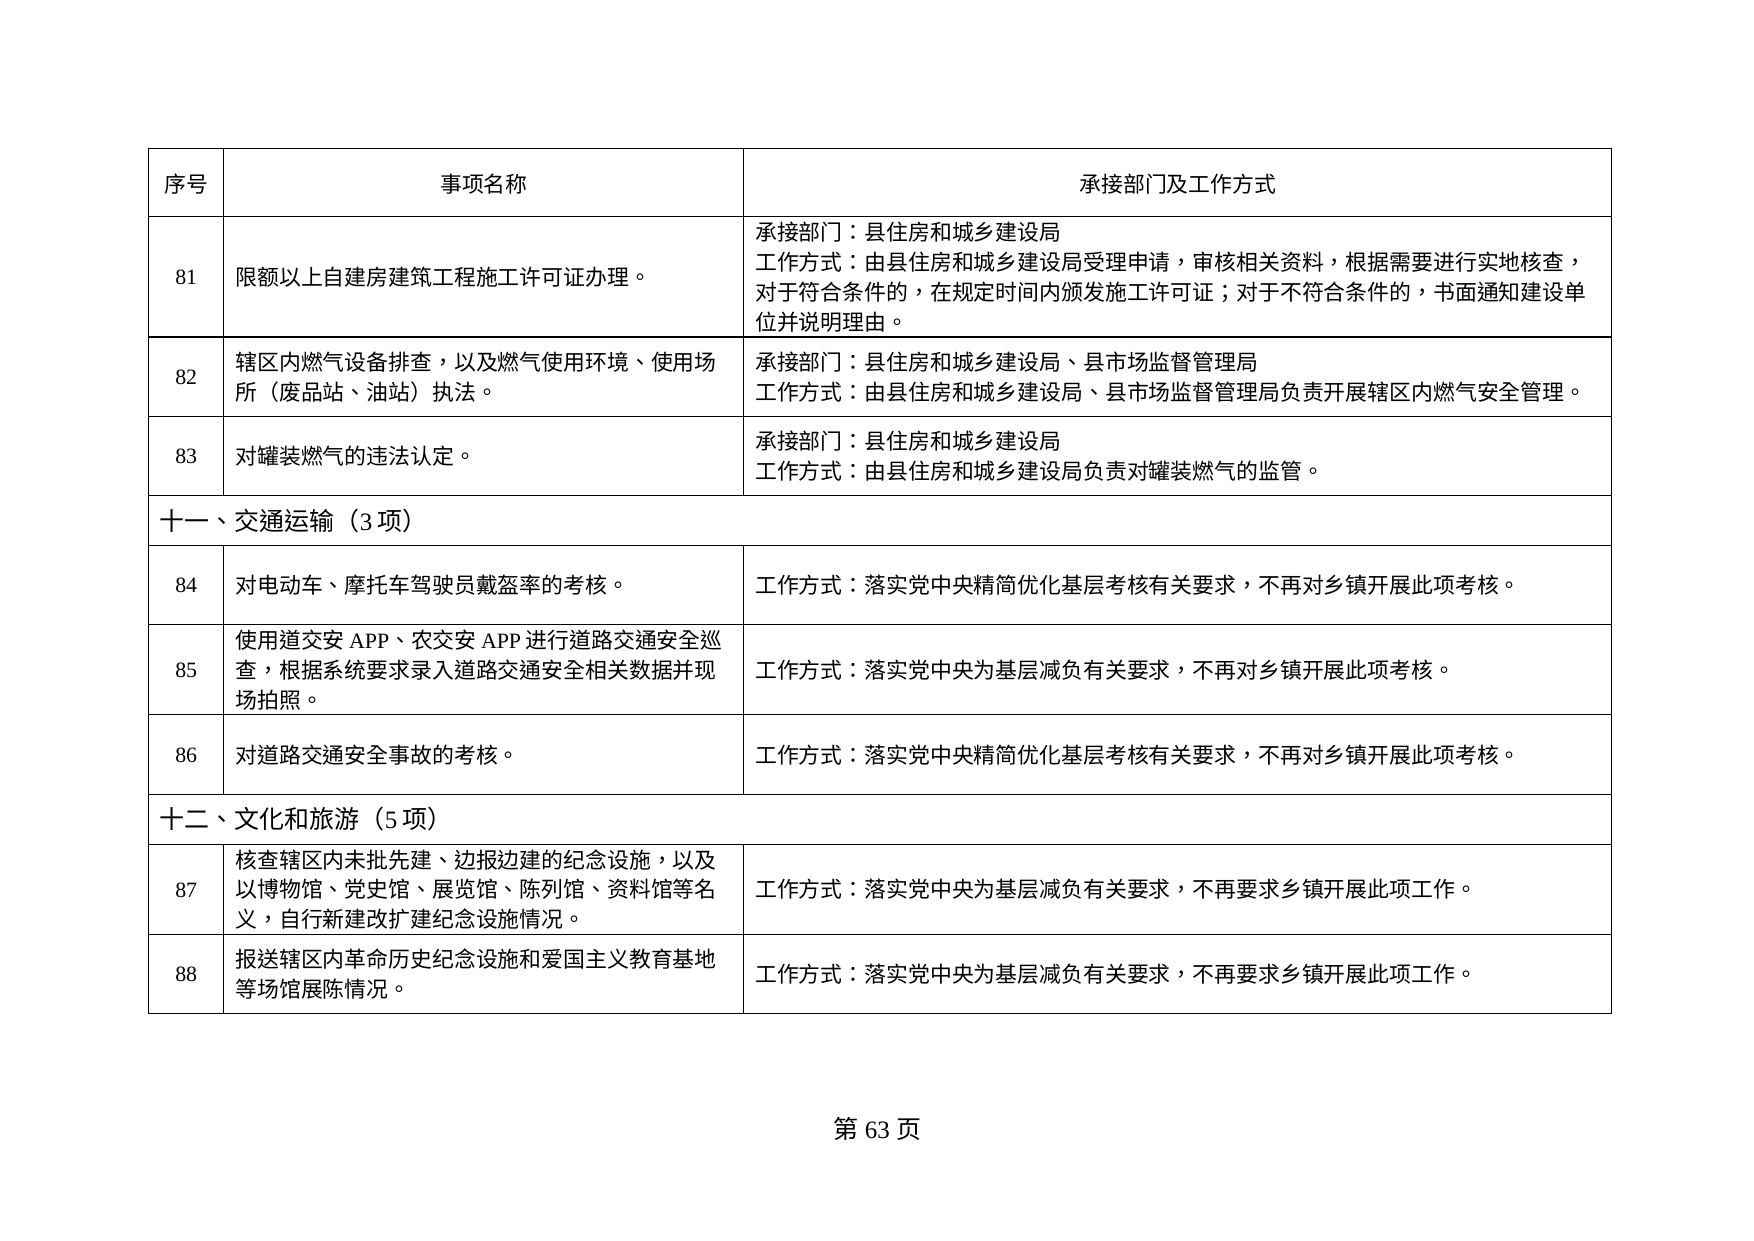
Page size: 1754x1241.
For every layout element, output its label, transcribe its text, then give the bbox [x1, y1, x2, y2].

table_cell 84 [149, 546, 223, 624]
table_cell 报送辖区内革命历史纪念设施和爱国主义教育基地等场馆展陈情况。 [224, 935, 743, 1013]
table_cell 对罐装燃气的违法认定。 [224, 417, 743, 495]
table_cell 辖区内燃气设备排查，以及燃气使用环境、使用场所（废品站、油站）执法。 [224, 338, 743, 416]
table_cell 87 [149, 845, 223, 934]
table_cell 工作方式：落实党中央精简优化基层考核有关要求，不再对乡镇开展此项考核。 [744, 715, 1611, 793]
table_cell 81 [149, 217, 223, 336]
table_header 承接部门及工作方式 [744, 149, 1611, 216]
table_cell 85 [149, 625, 223, 714]
table_cell 十一、交通运输（3项） [149, 496, 1611, 545]
table_cell 十二、文化和旅游（5项） [149, 795, 1611, 843]
table_cell 82 [149, 338, 223, 416]
table_cell 承接部门：县住房和城乡建设局、县市场监督管理局 工作方式：由县住房和城乡建设局、县市场监督管理局负责开展辖区内燃气安全管理。 [744, 338, 1611, 416]
table_cell 工作方式：落实党中央为基层减负有关要求，不再对乡镇开展此项考核。 [744, 625, 1611, 714]
table_cell 工作方式：落实党中央精简优化基层考核有关要求，不再对乡镇开展此项考核。 [744, 546, 1611, 624]
table_cell 对电动车、摩托车驾驶员戴盔率的考核。 [224, 546, 743, 624]
table_cell 工作方式：落实党中央为基层减负有关要求，不再要求乡镇开展此项工作。 [744, 845, 1611, 934]
table_cell 86 [149, 715, 223, 793]
table_cell 使用道交安APP、农交安APP进行道路交通安全巡查，根据系统要求录入道路交通安全相关数据并现场拍照。 [224, 625, 743, 714]
table_cell 工作方式：落实党中央为基层减负有关要求，不再要求乡镇开展此项工作。 [744, 935, 1611, 1013]
table_cell 限额以上自建房建筑工程施工许可证办理。 [224, 217, 743, 336]
table_cell 核查辖区内未批先建、边报边建的纪念设施，以及以博物馆、党史馆、展览馆、陈列馆、资料馆等名义，自行新建改扩建纪念设施情况。 [224, 845, 743, 934]
table_cell 承接部门：县住房和城乡建设局 工作方式：由县住房和城乡建设局受理申请，审核相关资料，根据需要进行实地核查，对于符合条件的，在规定时间内颁发施工许可证；对于不符合条件的，书面通知建设单位并说明理由。 [744, 217, 1611, 336]
table_header 事项名称 [224, 149, 743, 216]
table_cell 88 [149, 935, 223, 1013]
table_cell 对道路交通安全事故的考核。 [224, 715, 743, 793]
table_cell 承接部门：县住房和城乡建设局 工作方式：由县住房和城乡建设局负责对罐装燃气的监管。 [744, 417, 1611, 495]
table_header 序号 [149, 149, 223, 216]
table_cell 83 [149, 417, 223, 495]
